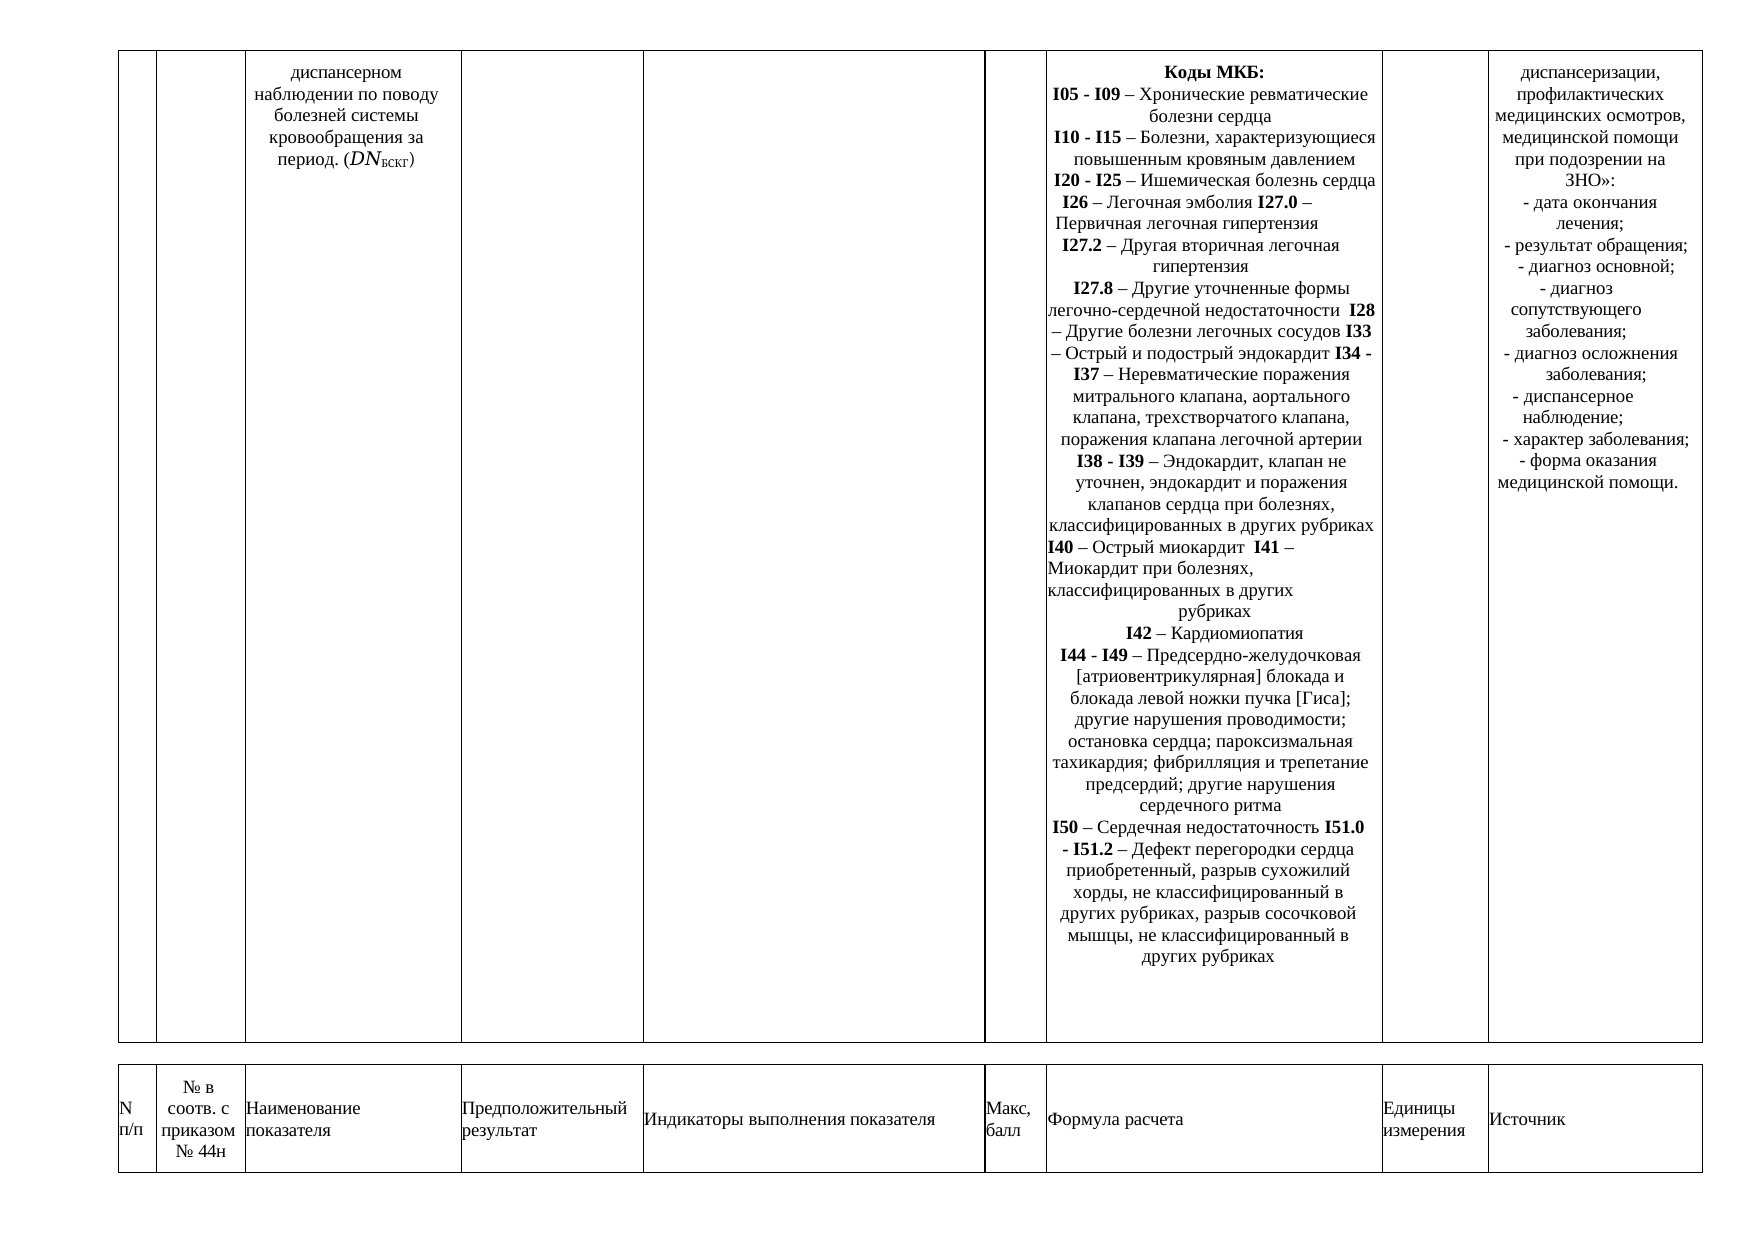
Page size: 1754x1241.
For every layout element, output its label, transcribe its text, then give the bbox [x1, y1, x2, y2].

table_cell Коды МКБ: I05 - I09 – Хронические ревматические болезни сердца I10 - I15 – Болезни, характеризующиеся повышенным кровяным давлением I20 - I25 – Ишемическая болезнь сердца I26 – Легочная эмболия I27.0 – Первичная легочная гипертензия I27.2 – Другая вторичная легочная гипертензия I27.8 – Другие уточненные формы легочно-сердечной недостаточности I28 – Другие болезни легочных сосудов I33 – Острый и подострый эндокардит I34 - I37 – Неревматические поражения митрального клапана, аортального клапана, трехстворчатого клапана, поражения клапана легочной артерии I38 - I39 – Эндокардит, клапан не уточнен, эндокардит и поражения клапанов сердца при болезнях, классифицированных в других рубриках I40 – Острый миокардит I41 – Миокардит при болезнях, классифицированных в других рубриках I42 – Кардиомиопатия I44 - I49 – Предсердно-желудочковая [атриовентрикулярная] блокада и блокада левой ножки пучка [Гиса]; другие нарушения проводимости; остановка сердца; пароксизмальная тахикардия; фибрилляция и трепетание предсердий; другие нарушения сердечного ритма I50 – Сердечная недостаточность I51.0 - I51.2 – Дефект перегородки сердца приобретенный, разрыв сухожилий хорды, не классифицированный в других рубриках, разрыв сосочковой мышцы, не классифицированный в других рубриках [1047, 51, 1382, 1042]
table_cell диспансерном наблюдении по поводу болезней системы кровообращения за период. (𝐷𝑁БСКГ) [246, 51, 461, 1042]
table_header № в соотв. с приказом № 44н [157, 1065, 245, 1172]
table_header Формула расчета [1047, 1065, 1382, 1172]
table_header Источник [1489, 1065, 1702, 1172]
table_cell [462, 51, 643, 1042]
table_header Предположительный результат [462, 1065, 643, 1172]
table_header N п/п [119, 1065, 156, 1172]
table_header Наименование показателя [246, 1065, 461, 1172]
table_header Единицы измерения [1383, 1065, 1488, 1172]
table_header Макс, балл [986, 1065, 1046, 1172]
table_cell [157, 51, 245, 1042]
table_cell [644, 51, 984, 1042]
table_cell [986, 51, 1046, 1042]
table_cell [1383, 51, 1488, 1042]
table_header Индикаторы выполнения показателя [644, 1065, 984, 1172]
table_cell [119, 51, 156, 1042]
table_cell диспансеризации, профилактических медицинских осмотров, медицинской помощи при подозрении на ЗНО»: - дата окончания лечения; результат обращения; диагноз основной; - диагноз сопутствующего заболевания; диагноз осложнения заболевания; - диспансерное наблюдение; характер заболевания; - форма оказания медицинской помощи. [1489, 51, 1702, 1042]
